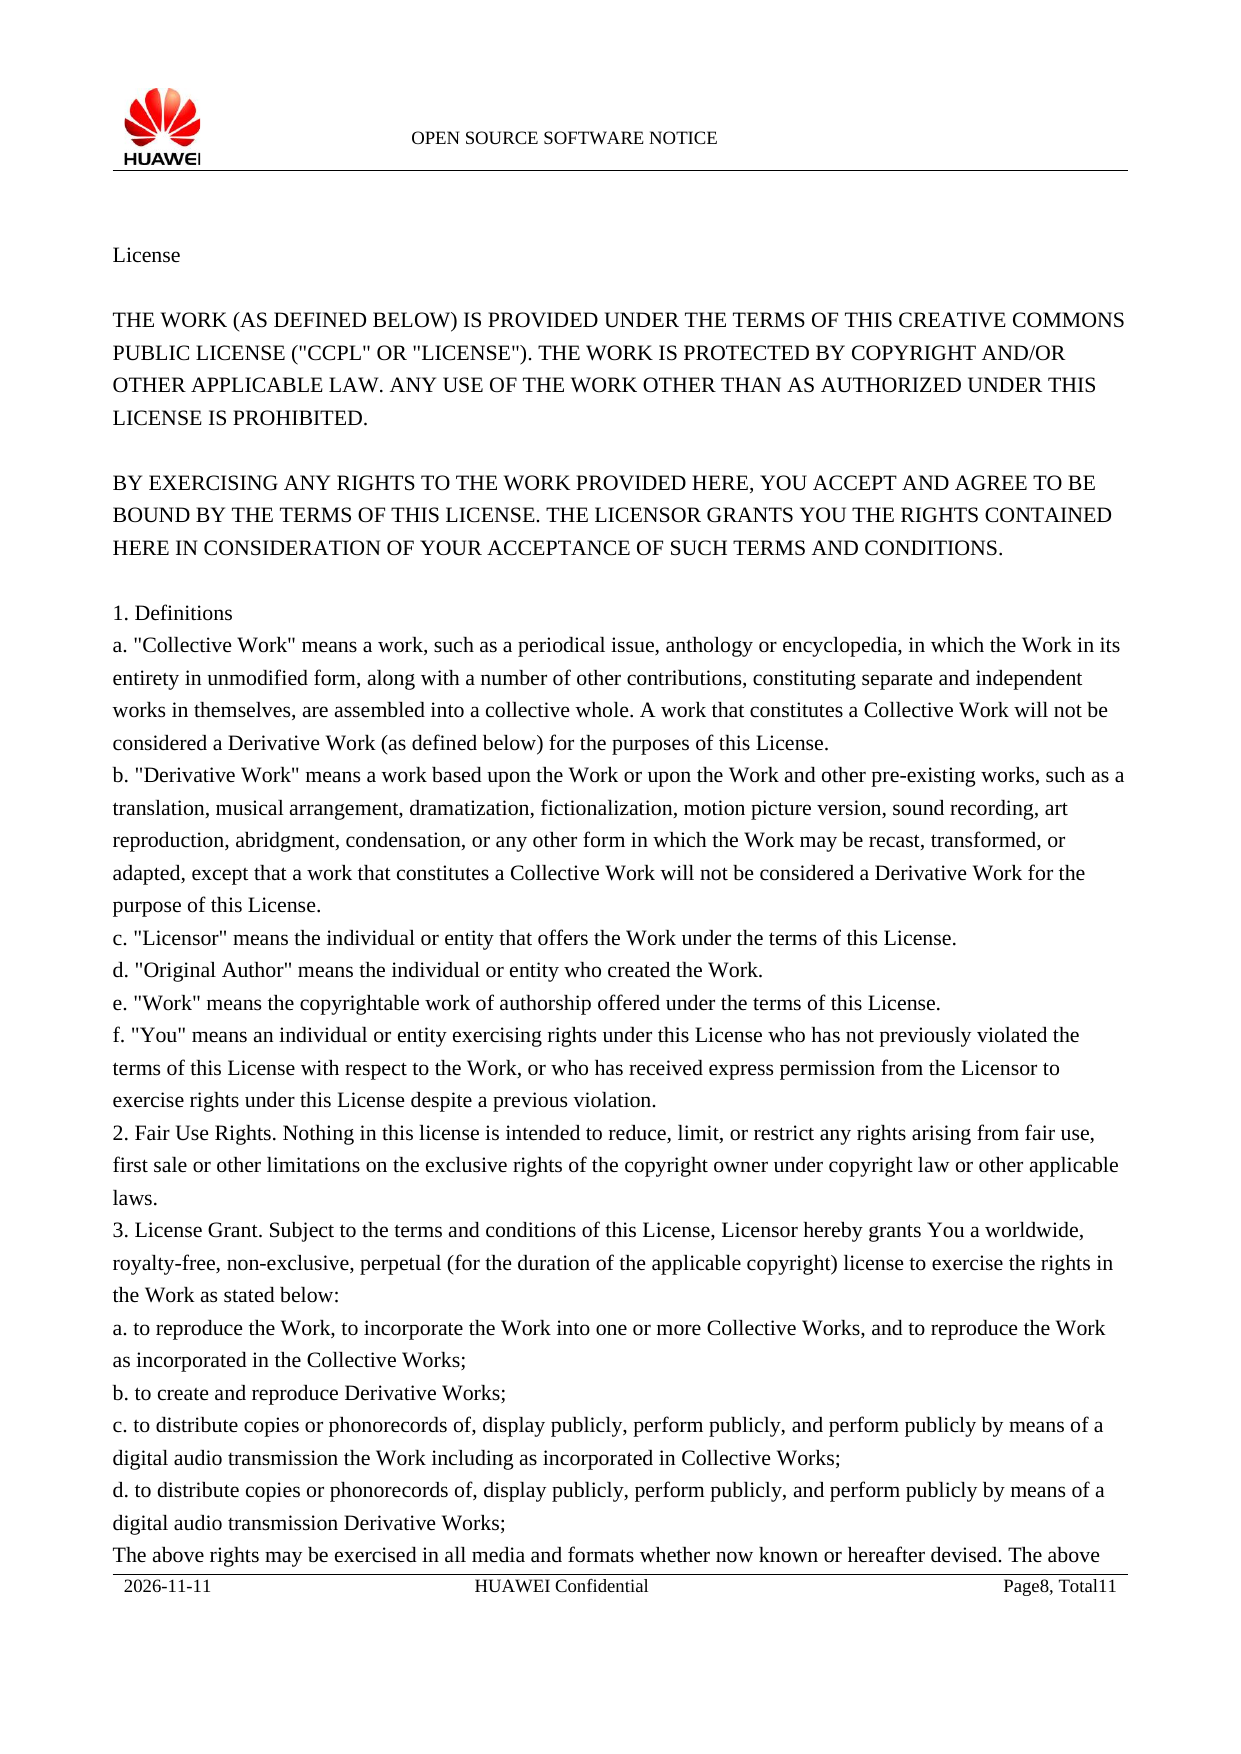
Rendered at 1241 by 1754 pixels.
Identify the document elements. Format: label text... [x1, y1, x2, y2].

picture [124, 88, 201, 165]
